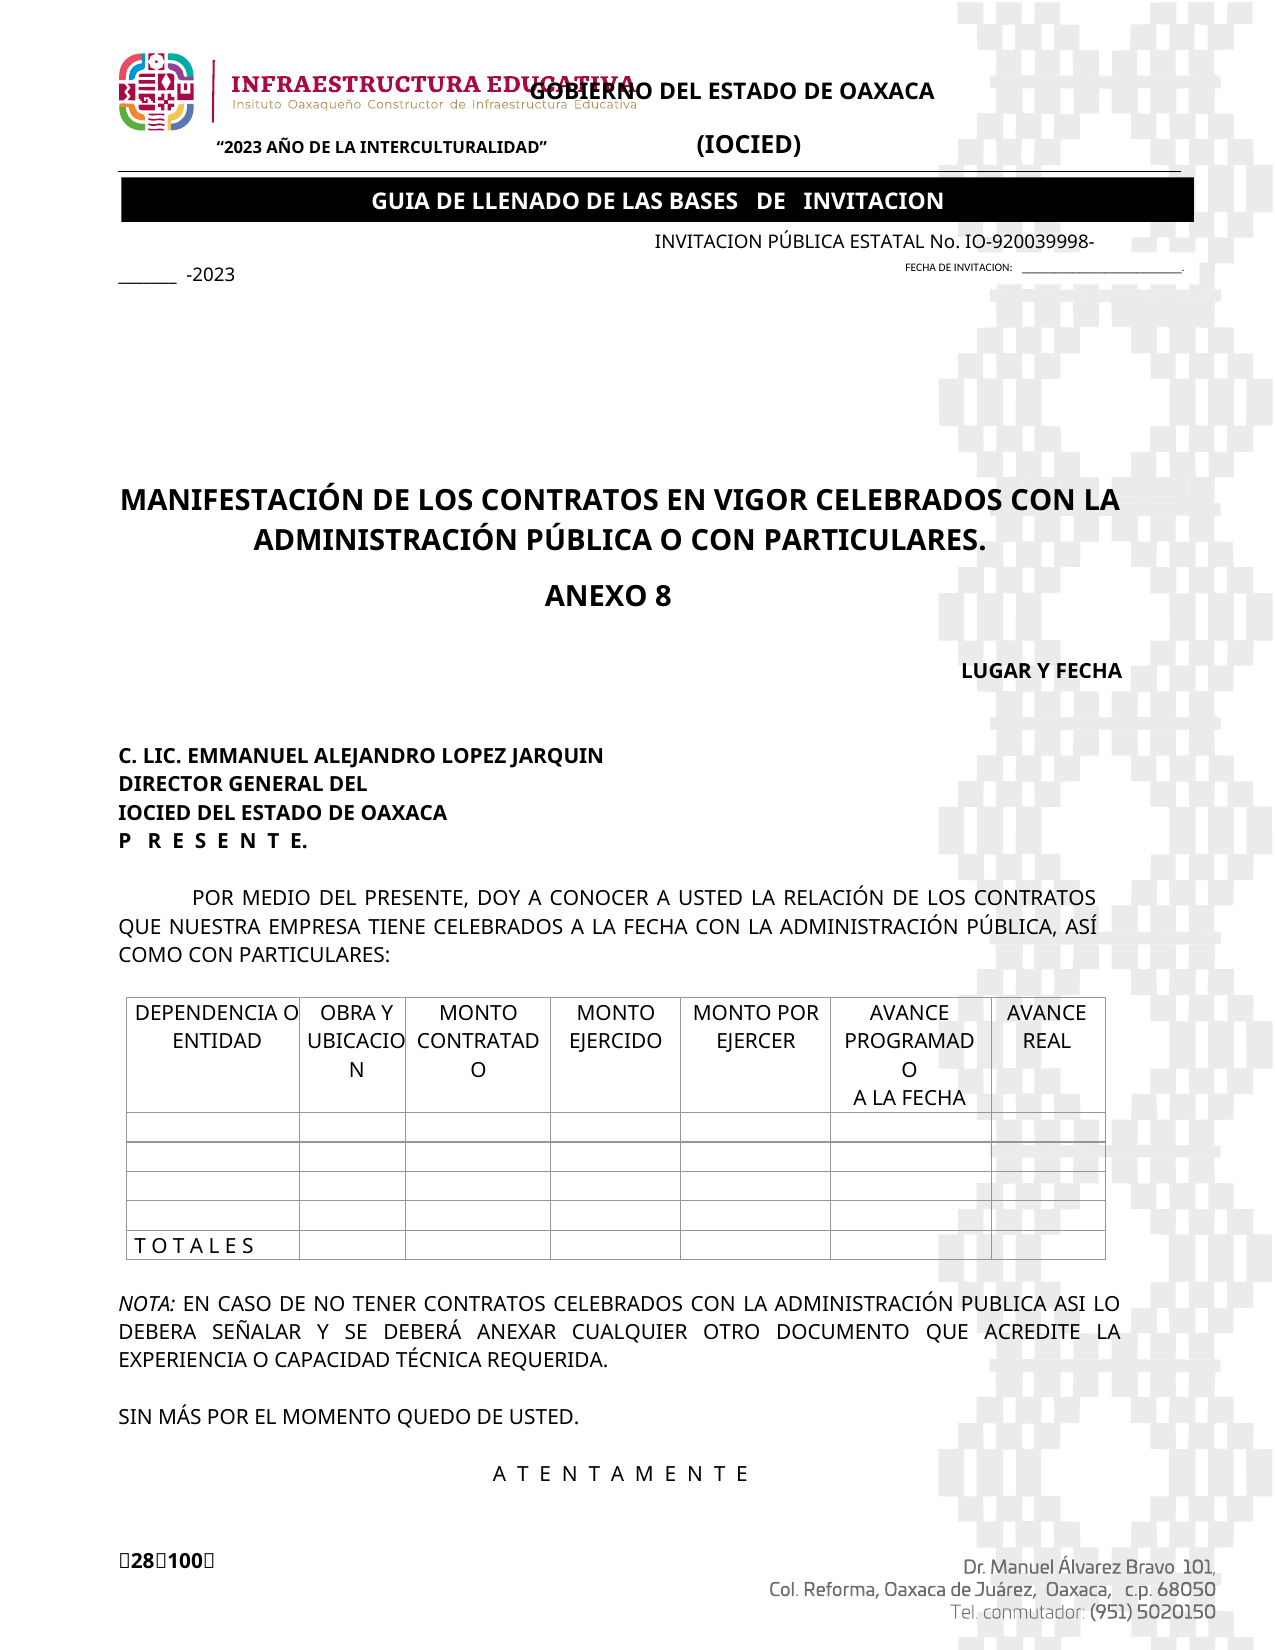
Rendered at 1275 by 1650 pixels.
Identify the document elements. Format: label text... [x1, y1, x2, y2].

table_cell [681, 1201, 830, 1230]
text SIN MÁS POR EL MOMENTO QUEDO DE USTED. [118, 1402, 1122, 1431]
table_cell [406, 1143, 550, 1171]
table_cell [992, 1201, 1105, 1230]
text IOCIED DEL ESTADO DE OAXACA [118, 798, 1098, 826]
table_cell [127, 1201, 299, 1230]
text ANEXO 8 [118, 575, 1098, 615]
table_cell [551, 1143, 680, 1171]
table_cell [300, 1143, 405, 1171]
table_cell [300, 1201, 405, 1230]
table_cell [681, 1143, 830, 1171]
table_cell [992, 1172, 1105, 1200]
table_cell [127, 1172, 299, 1200]
text DIRECTOR GENERAL DEL [118, 769, 1098, 798]
table_cell [406, 1113, 550, 1141]
table_cell [992, 1113, 1105, 1141]
table_cell [831, 1113, 991, 1141]
table_cell [551, 1231, 680, 1259]
text MANIFESTACIÓN DE LOS CONTRATOS EN VIGOR CELEBRADOS CON LA ADMINISTRACIÓN PÚBLICA O CON PARTICULARES. [118, 479, 1122, 559]
table_cell [831, 1201, 991, 1230]
table_header MONTO POR EJERCER [681, 998, 830, 1112]
table_header AVANCE REAL [992, 998, 1105, 1112]
table_cell [127, 1113, 299, 1141]
text NOTA: EN CASO DE NO TENER CONTRATOS CELEBRADOS CON LA ADMINISTRACIÓN PUBLICA ASI LO DEBERA SEÑALAR Y SE DEBERÁ ANEXAR CUALQUIER OTRO DOCUMENTO QUE ACREDITE LA EXPERIENCIA O CAPACIDAD TÉCNICA REQUERIDA. [118, 1289, 1122, 1374]
table_header OBRA Y UBICACION [300, 998, 405, 1112]
table_cell [681, 1231, 830, 1259]
table_cell [551, 1113, 680, 1141]
table_cell [681, 1113, 830, 1141]
table_header AVANCE PROGRAMADO A LA FECHA [831, 998, 991, 1112]
table_cell [406, 1231, 550, 1259]
table_cell [551, 1201, 680, 1230]
table_cell [831, 1231, 991, 1259]
table_cell [406, 1201, 550, 1230]
table_cell [300, 1172, 405, 1200]
text POR MEDIO DEL PRESENTE, DOY A CONOCER A USTED LA RELACIÓN DE LOS CONTRATOS QUE NUESTRA EMPRESA TIENE CELEBRADOS A LA FECHA CON LA ADMINISTRACIÓN PÚBLICA, ASÍ COMO CON PARTICULARES: [118, 883, 1098, 969]
table_cell [992, 1231, 1105, 1259]
text A T E N T A M E N T E [118, 1459, 1122, 1488]
table_header DEPENDENCIA O ENTIDAD [127, 998, 299, 1112]
text LUGAR Y FECHA [118, 656, 1122, 684]
table_cell [300, 1231, 405, 1259]
table_cell T O T A L E S [127, 1231, 299, 1259]
table_header MONTO CONTRATADO [406, 998, 550, 1112]
table_cell [551, 1172, 680, 1200]
table_cell [681, 1172, 830, 1200]
table_header MONTO EJERCIDO [551, 998, 680, 1112]
text C. LIC. EMMANUEL ALEJANDRO LOPEZ JARQUIN [118, 741, 1098, 769]
table_cell [406, 1172, 550, 1200]
table_cell [300, 1113, 405, 1141]
text P R E S E N T E. [118, 826, 1098, 855]
table_cell [992, 1143, 1105, 1171]
table_cell [831, 1172, 991, 1200]
table_cell [127, 1143, 299, 1171]
table_cell [831, 1143, 991, 1171]
